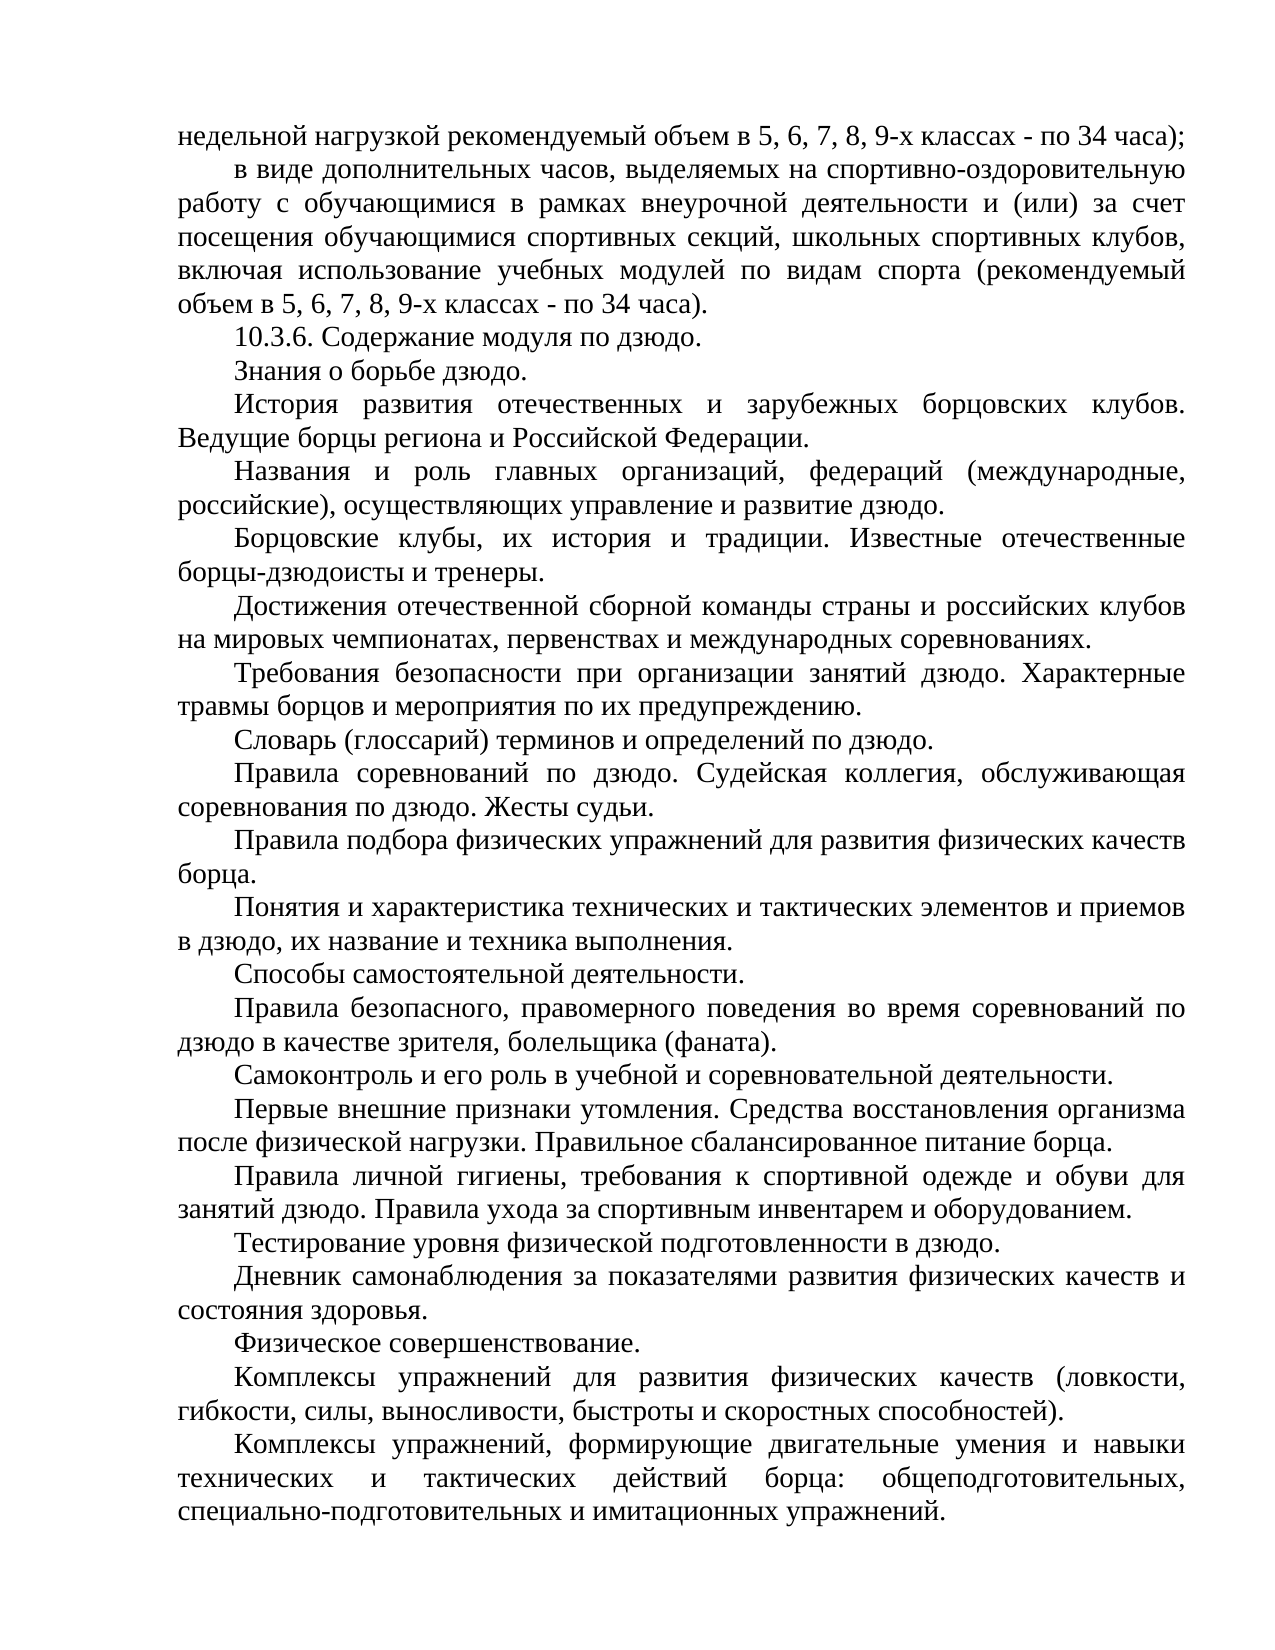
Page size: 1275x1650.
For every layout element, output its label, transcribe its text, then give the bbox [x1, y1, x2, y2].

text Комплексы упражнений, формирующие двигательные умения и навыки технических и тактических действий борца: общеподготовительных, специально-подготовительных и имитационных упражнений. [177, 1426, 1186, 1527]
text История развития отечественных и зарубежных борцовских клубов. Ведущие борцы региона и Российской Федерации. [177, 386, 1186, 453]
text Борцовские клубы, их история и традиции. Известные отечественные борцы-дзюдоисты и тренеры. [177, 521, 1186, 588]
text Требования безопасности при организации занятий дзюдо. Характерные травмы борцов и мероприятия по их предупреждению. [177, 655, 1186, 722]
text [177, 118, 1186, 152]
text Правила подбора физических упражнений для развития физических качеств борца. [177, 822, 1186, 889]
text Самоконтроль и его роль в учебной и соревновательной деятельности. [177, 1057, 1186, 1091]
text 10.3.6. Содержание модуля по дзюдо. [177, 319, 1186, 353]
text Тестирование уровня физической подготовленности в дзюдо. [177, 1225, 1186, 1258]
text Понятия и характеристика технических и тактических элементов и приемов в дзюдо, их название и техника выполнения. [177, 889, 1186, 957]
text Способы самостоятельной деятельности. [177, 957, 1186, 990]
text Знания о борьбе дзюдо. [177, 353, 1186, 386]
text Комплексы упражнений для развития физических качеств (ловкости, гибкости, силы, выносливости, быстроты и скоростных способностей). [177, 1359, 1186, 1426]
text Словарь (глоссарий) терминов и определений по дзюдо. [177, 722, 1186, 755]
text Правила личной гигиены, требования к спортивной одежде и обуви для занятий дзюдо. Правила ухода за спортивным инвентарем и оборудованием. [177, 1158, 1186, 1225]
text Правила соревнований по дзюдо. Судейская коллегия, обслуживающая соревнования по дзюдо. Жесты судьи. [177, 755, 1186, 822]
text Достижения отечественной сборной команды страны и российских клубов на мировых чемпионатах, первенствах и международных соревнованиях. [177, 588, 1186, 655]
text Первые внешние признаки утомления. Средства восстановления организма после физической нагрузки. Правильное сбалансированное питание борца. [177, 1091, 1186, 1158]
text Дневник самонаблюдения за показателями развития физических качеств и состояния здоровья. [177, 1258, 1186, 1326]
text Названия и роль главных организаций, федераций (международные, российские), осуществляющих управление и развитие дзюдо. [177, 453, 1186, 521]
text в виде дополнительных часов, выделяемых на спортивно-оздоровительную работу с обучающимися в рамках внеурочной деятельности и (или) за счет посещения обучающимися спортивных секций, школьных спортивных клубов, включая использование учебных модулей по видам спорта (рекомендуемый объем в 5, 6, 7, 8, 9-х классах - по 34 часа). [177, 152, 1186, 319]
text Физическое совершенствование. [177, 1326, 1186, 1359]
text Правила безопасного, правомерного поведения во время соревнований по дзюдо в качестве зрителя, болельщика (фаната). [177, 990, 1186, 1057]
